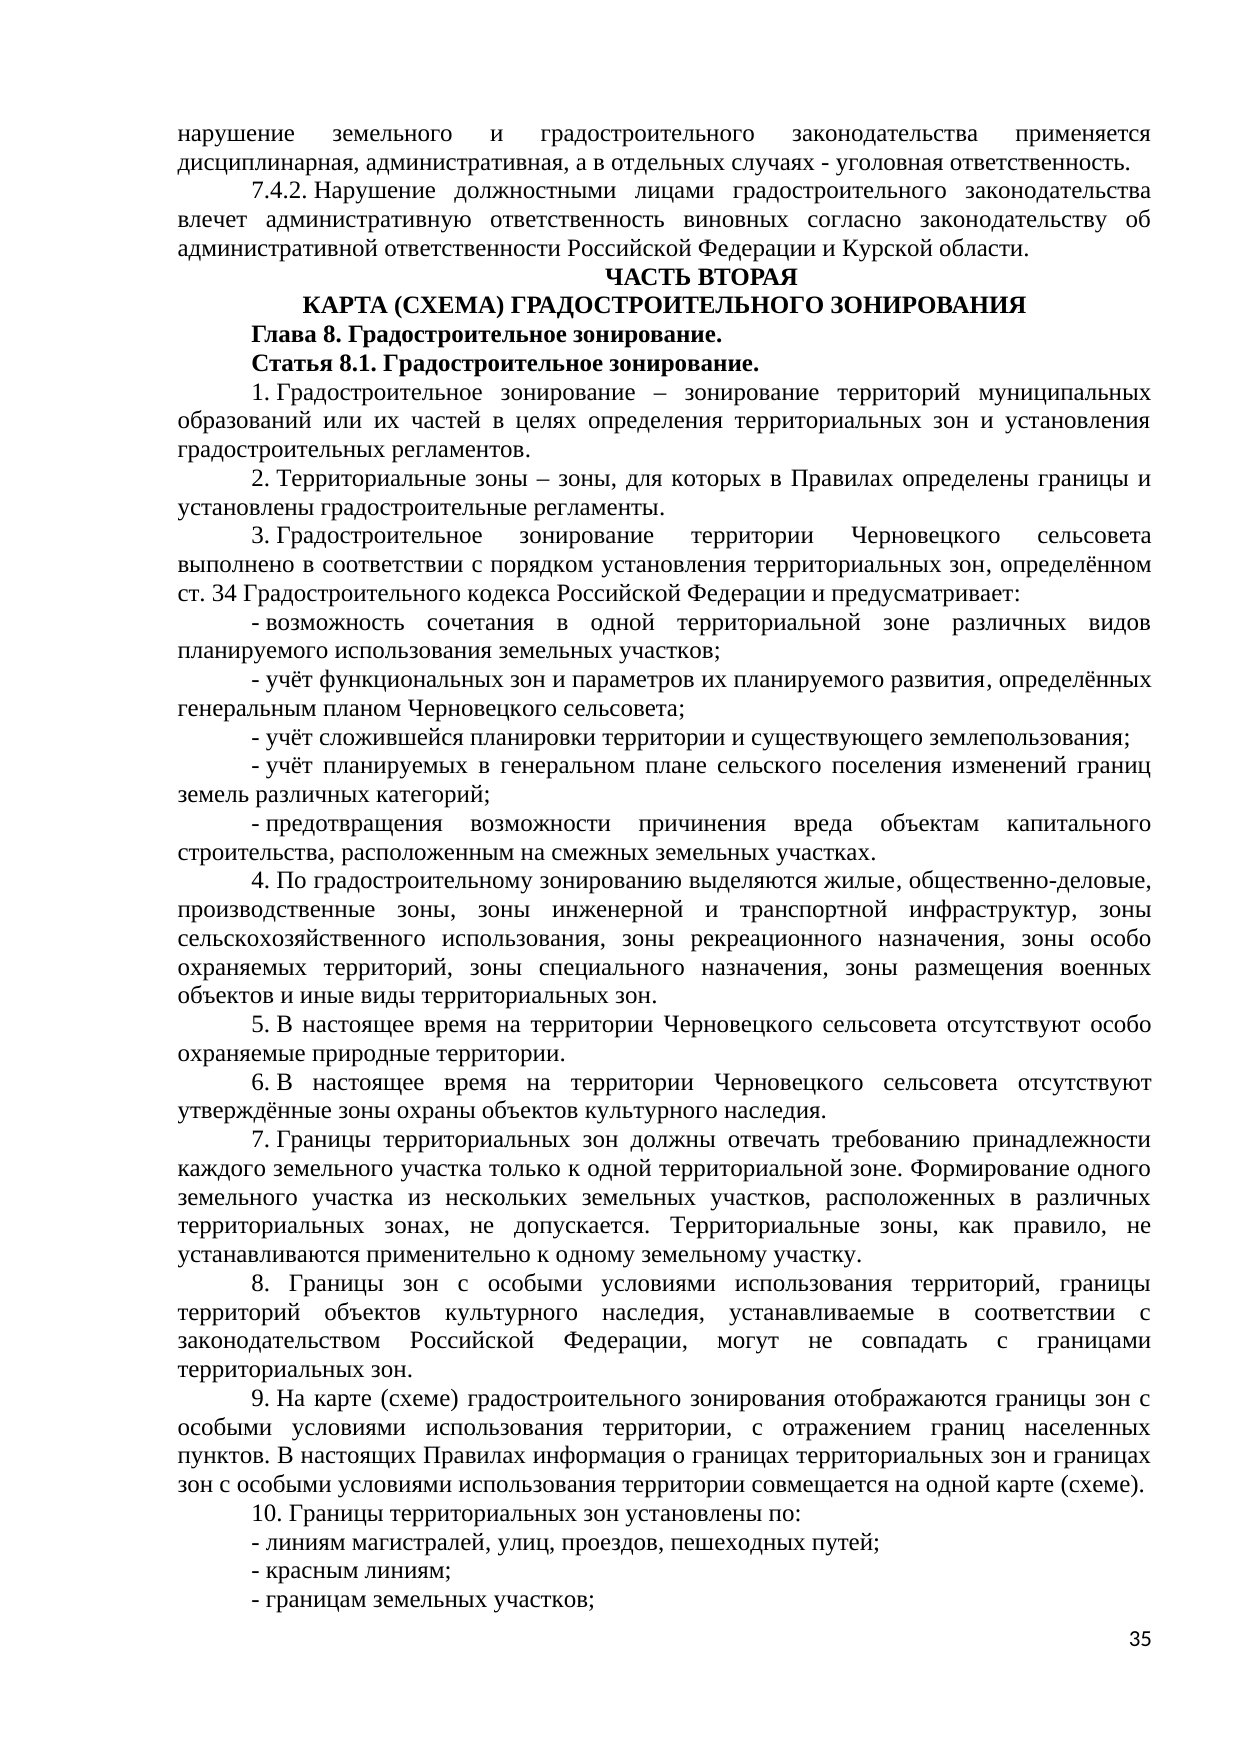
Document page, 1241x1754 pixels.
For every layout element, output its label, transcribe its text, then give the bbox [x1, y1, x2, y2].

text 1. Градостроительное зонирование – зонирование территорий муниципальных образований или их частей в целях определения территориальных зон и установления градостроительных регламентов. [177, 377, 1152, 463]
text 6. В настоящее время на территории Черновецкого сельсовета отсутствуют утверждённые зоны охраны объектов культурного наследия. [177, 1067, 1152, 1124]
text - линиям магистралей, улиц, проездов, пешеходных путей; [177, 1527, 1152, 1556]
text 3. Градостроительное зонирование территории Черновецкого сельсовета выполнено в соответствии с порядком установления территориальных зон, определённом ст. 34 Градостроительного кодекса Российской Федерации и предусматривает: [177, 521, 1152, 607]
text 4. По градостроительному зонированию выделяются жилые, общественно-деловые, производственные зоны, зоны инженерной и транспортной инфраструктур, зоны сельскохозяйственного использования, зоны рекреационного назначения, зоны особо охраняемых территорий, зоны специального назначения, зоны размещения военных объектов и иные виды территориальных зон. [177, 866, 1152, 1009]
subtitle Глава 8. Градостроительное зонирование. [177, 319, 1152, 348]
text - учёт функциональных зон и параметров их планируемого развития, определённых генеральным планом Черновецкого сельсовета; [177, 664, 1152, 722]
text 8. Границы зон с особыми условиями использования территорий, границы территорий объектов культурного наследия, устанавливаемые в соответствии с законодательством Российской Федерации, могут не совпадать с границами территориальных зон. [177, 1268, 1152, 1383]
subtitle КАРТА (СХЕМА) ГРАДОСТРОИТЕЛЬНОГО ЗОНИРОВАНИЯ [177, 291, 1152, 319]
text 10. Границы территориальных зон установлены по: [177, 1498, 1152, 1527]
subtitle ЧАСТЬ ВТОРАЯ [177, 262, 1152, 291]
text 7. Границы территориальных зон должны отвечать требованию принадлежности каждого земельного участка только к одной территориальной зоне. Формирование одного земельного участка из нескольких земельных участков, расположенных в различных территориальных зонах, не допускается. Территориальные зоны, как правило, не устанавливаются применительно к одному земельному участку. [177, 1124, 1152, 1268]
list Статья 8.1. Градостроительное зонирование. [177, 348, 1152, 377]
text - возможность сочетания в одной территориальной зоне различных видов планируемого использования земельных участков; [177, 607, 1152, 664]
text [177, 118, 1152, 176]
text - границам земельных участков; [177, 1584, 1152, 1613]
text 5. В настоящее время на территории Черновецкого сельсовета отсутствуют особо охраняемые природные территории. [177, 1009, 1152, 1067]
text 9. На карте (схеме) градостроительного зонирования отображаются границы зон с особыми условиями использования территории, с отражением границ населенных пунктов. В настоящих Правилах информация о границах территориальных зон и границах зон с особыми условиями использования территории совмещается на одной карте (схеме). [177, 1383, 1152, 1498]
text 2. Территориальные зоны – зоны, для которых в Правилах определены границы и установлены градостроительные регламенты. [177, 463, 1152, 521]
text - учёт планируемых в генеральном плане сельского поселения изменений границ земель различных категорий; [177, 751, 1152, 808]
text 7.4.2. Нарушение должностными лицами градостроительного законодательства влечет административную ответственность виновных согласно законодательству об административной ответственности Российской Федерации и Курской области. [177, 176, 1152, 262]
text - предотвращения возможности причинения вреда объектам капитального строительства, расположенным на смежных земельных участках. [177, 808, 1152, 866]
text - красным линиям; [177, 1556, 1152, 1584]
text - учёт сложившейся планировки территории и существующего землепользования; [177, 722, 1152, 751]
